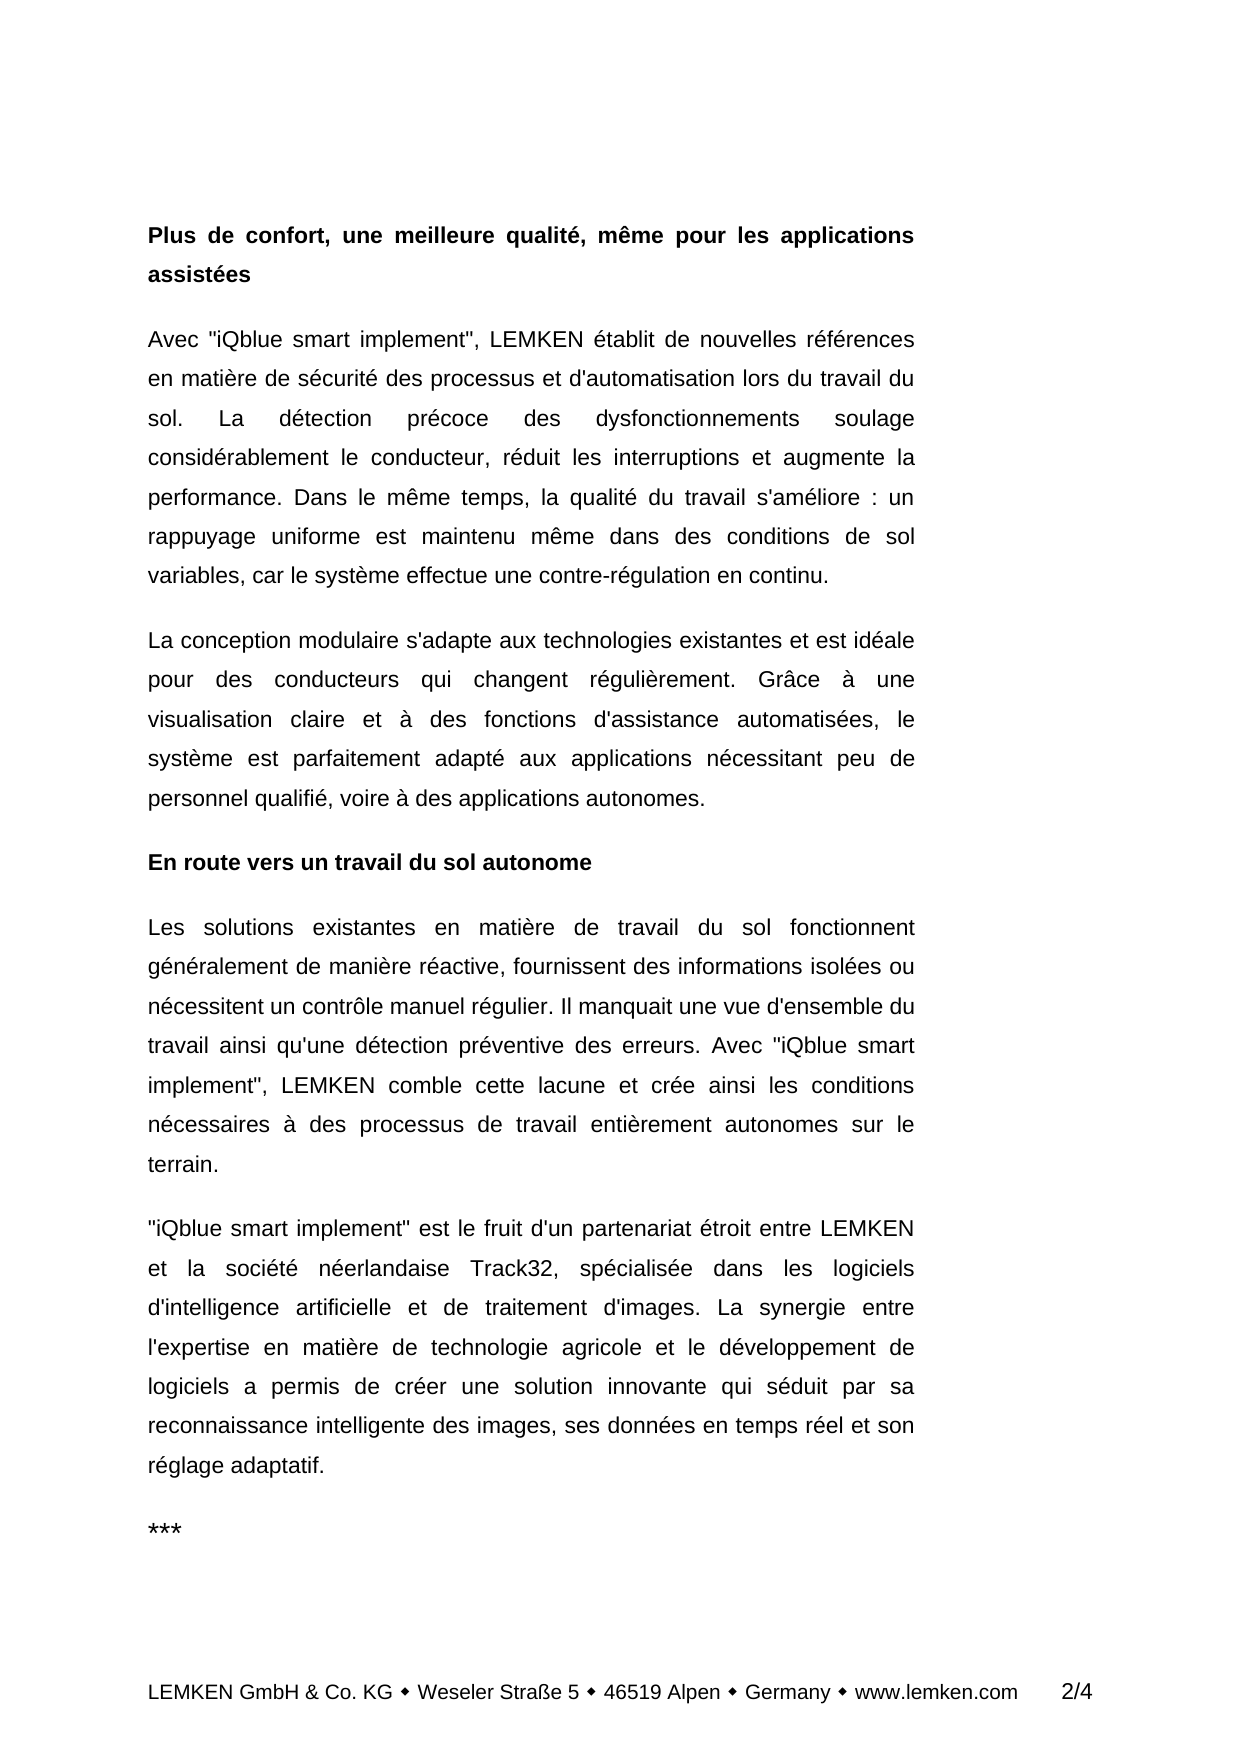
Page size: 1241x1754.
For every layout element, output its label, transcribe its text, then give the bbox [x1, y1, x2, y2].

title En route vers un travail du sol autonome [148, 849, 916, 876]
title La conception modulaire s'adapte aux technologies existantes et est idéale pour des conducteurs qui changent régulièrement. Grâce à une visualisation claire et à des fonctions d'assistance automatisées, le système est parfaitement adapté aux applications nécessitant peu de personnel qualifié, voire à des applications autonomes. [148, 627, 916, 811]
title "iQblue smart implement" est le fruit d'un partenariat étroit entre LEMKEN et la société néerlandaise Track32, spécialisée dans les logiciels d'intelligence artificielle et de traitement d'images. La synergie entre l'expertise en matière de technologie agricole et le développement de logiciels a permis de créer une solution innovante qui séduit par sa reconnaissance intelligente des images, ses données en temps réel et son réglage adaptatif. [148, 1215, 916, 1478]
title Avec "iQblue smart implement", LEMKEN établit de nouvelles références en matière de sécurité des processus et d'automatisation lors du travail du sol. La détection précoce des dysfonctionnements soulage considérablement le conducteur, réduit les interruptions et augmente la performance. Dans le même temps, la qualité du travail s'améliore : un rappuyage uniforme est maintenu même dans des conditions de sol variables, car le système effectue une contre-régulation en continu. [148, 326, 916, 589]
title *** [148, 1516, 916, 1550]
title Les solutions existantes en matière de travail du sol fonctionnent généralement de manière réactive, fournissent des informations isolées ou nécessitent un contrôle manuel régulier. Il manquait une vue d'ensemble du travail ainsi qu'une détection préventive des erreurs. Avec "iQblue smart implement", LEMKEN comble cette lacune et crée ainsi les conditions nécessaires à des processus de travail entièrement autonomes sur le terrain. [148, 914, 916, 1177]
title Plus de confort, une meilleure qualité, même pour les applications assistées [148, 222, 916, 287]
